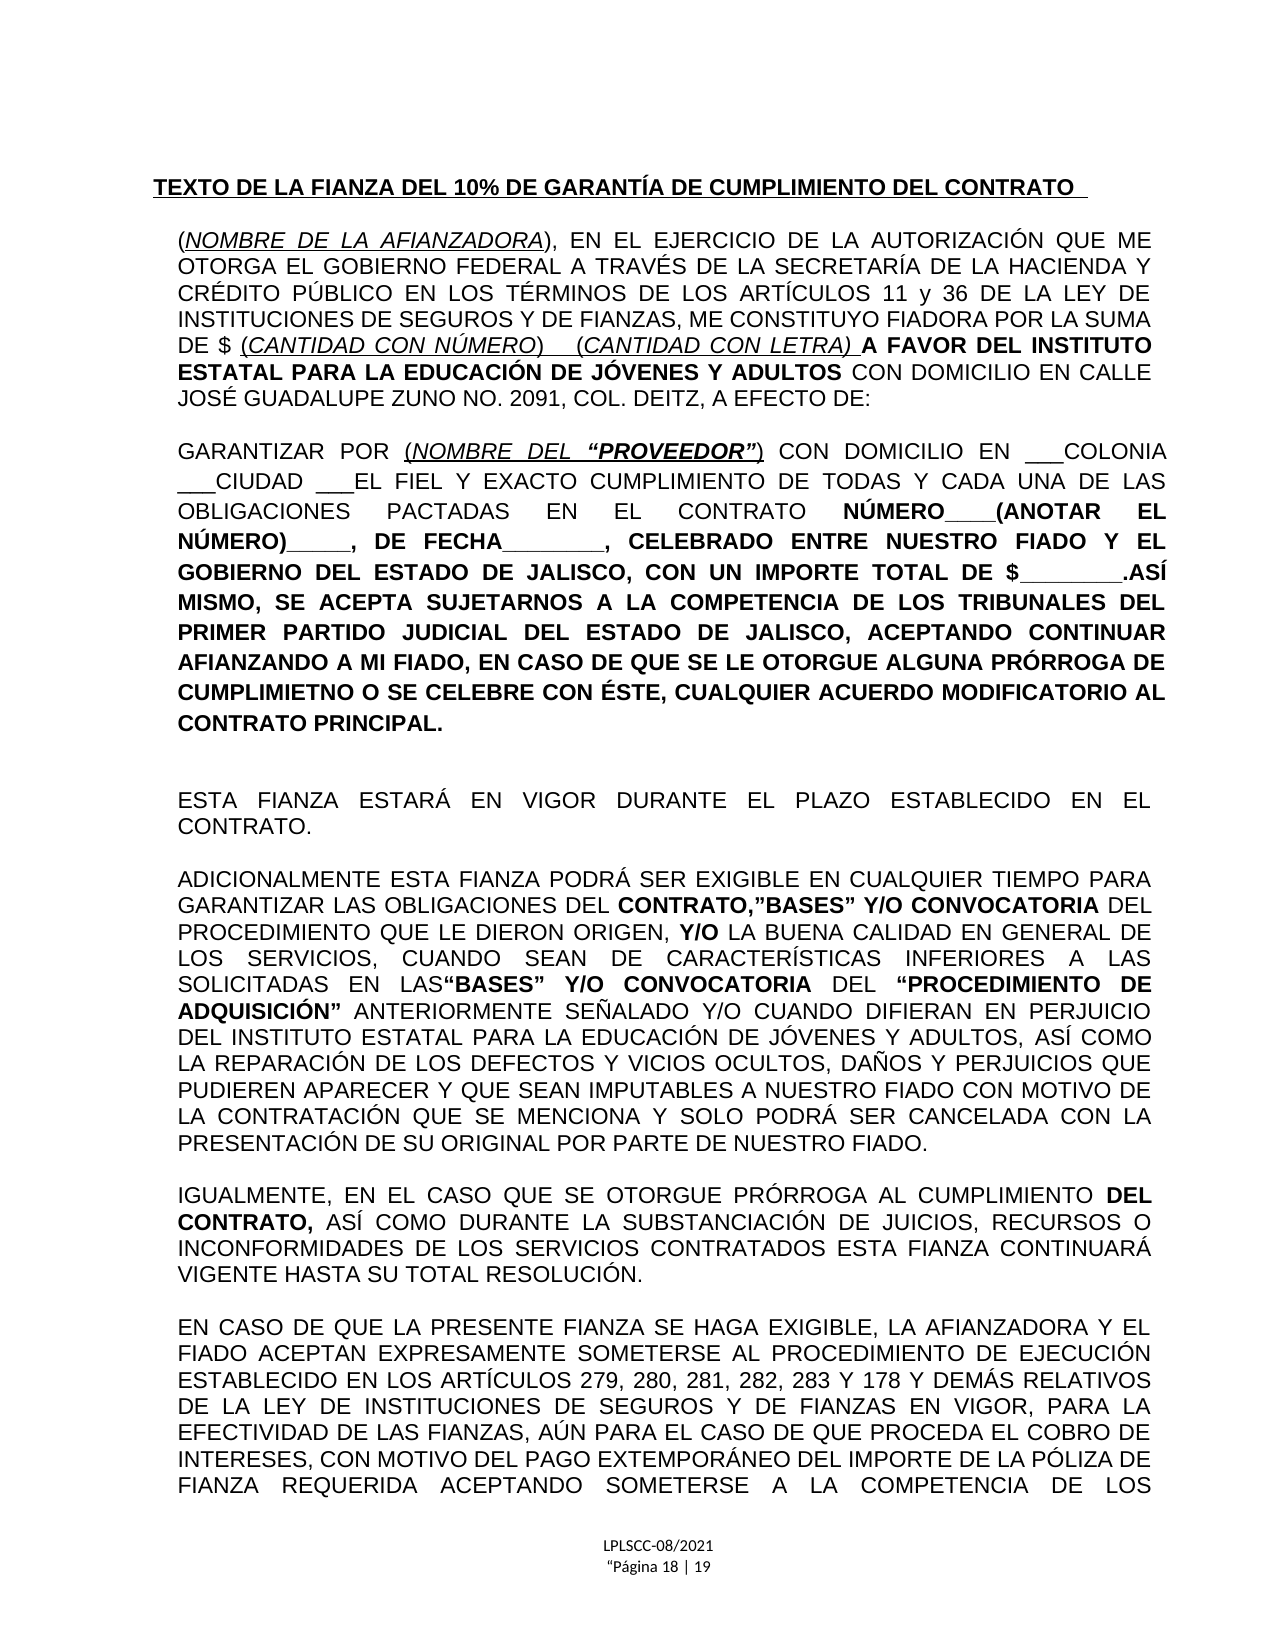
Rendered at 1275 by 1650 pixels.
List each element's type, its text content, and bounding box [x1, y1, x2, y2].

text TEXTO DE LA FIANZA DEL 10% DE GARANTÍA DE CUMPLIMIENTO DEL CONTRATO [88, 174, 1152, 200]
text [177, 1314, 1152, 1498]
text ADICIONALMENTE ESTA FIANZA PODRÁ SER EXIGIBLE EN CUALQUIER TIEMPO PARA GARANTIZAR LAS OBLIGACIONES DEL CONTRATO,”BASES” Y/O CONVOCATORIA DEL PROCEDIMIENTO QUE LE DIERON ORIGEN, Y/O LA BUENA CALIDAD EN GENERAL DE LOS SERVICIOS, CUANDO SEAN DE CARACTERÍSTICAS INFERIORES A LAS SOLICITADAS EN LAS“BASES” Y/O CONVOCATORIA DEL “PROCEDIMIENTO DE ADQUISICIÓN” ANTERIORMENTE SEÑALADO Y/O CUANDO DIFIERAN EN PERJUICIO DEL INSTITUTO ESTATAL PARA LA EDUCACIÓN DE JÓVENES Y ADULTOS, ASÍ COMO LA REPARACIÓN DE LOS DEFECTOS Y VICIOS OCULTOS, DAÑOS Y PERJUICIOS QUE PUDIEREN APARECER Y QUE SEAN IMPUTABLES A NUESTRO FIADO CON MOTIVO DE LA CONTRATACIÓN QUE SE MENCIONA Y SOLO PODRÁ SER CANCELADA CON LA PRESENTACIÓN DE SU ORIGINAL POR PARTE DE NUESTRO FIADO. [177, 866, 1152, 1156]
text (NOMBRE DE LA AFIANZADORA), EN EL EJERCICIO DE LA AUTORIZACIÓN QUE ME OTORGA EL GOBIERNO FEDERAL A TRAVÉS DE LA SECRETARÍA DE LA HACIENDA Y CRÉDITO PÚBLICO EN LOS TÉRMINOS DE LOS ARTÍCULOS 11 y 36 DE LA LEY DE INSTITUCIONES DE SEGUROS Y DE FIANZAS, ME CONSTITUYO FIADORA POR LA SUMA DE $ (CANTIDAD CON NÚMERO) (CANTIDAD CON LETRA) A FAVOR DEL INSTITUTO ESTATAL PARA LA EDUCACIÓN DE JÓVENES Y ADULTOS CON DOMICILIO EN CALLE JOSÉ GUADALUPE ZUNO NO. 2091, COL. DEITZ, A EFECTO DE: [177, 227, 1152, 411]
text GARANTIZAR POR (NOMBRE DEL “PROVEEDOR”) CON DOMICILIO EN ___COLONIA ___CIUDAD ___EL FIEL Y EXACTO CUMPLIMIENTO DE TODAS Y CADA UNA DE LAS OBLIGACIONES PACTADAS EN EL CONTRATO NÚMERO____(ANOTAR EL NÚMERO)_____, DE FECHA________, CELEBRADO ENTRE NUESTRO FIADO Y EL GOBIERNO DEL ESTADO DE JALISCO, CON UN IMPORTE TOTAL DE $________.ASÍ MISMO, SE ACEPTA SUJETARNOS A LA COMPETENCIA DE LOS TRIBUNALES DEL PRIMER PARTIDO JUDICIAL DEL ESTADO DE JALISCO, ACEPTANDO CONTINUAR AFIANZANDO A MI FIADO, EN CASO DE QUE SE LE OTORGUE ALGUNA PRÓRROGA DE CUMPLIMIETNO O SE CELEBRE CON ÉSTE, CUALQUIER ACUERDO MODIFICATORIO AL CONTRATO PRINCIPAL. [177, 438, 1167, 736]
text ESTA FIANZA ESTARÁ EN VIGOR DURANTE EL PLAZO ESTABLECIDO EN EL CONTRATO. [177, 787, 1152, 839]
text IGUALMENTE, EN EL CASO QUE SE OTORGUE PRÓRROGA AL CUMPLIMIENTO DEL CONTRATO, ASÍ COMO DURANTE LA SUBSTANCIACIÓN DE JUICIOS, RECURSOS O INCONFORMIDADES DE LOS SERVICIOS CONTRATADOS ESTA FIANZA CONTINUARÁ VIGENTE HASTA SU TOTAL RESOLUCIÓN. [177, 1182, 1152, 1288]
